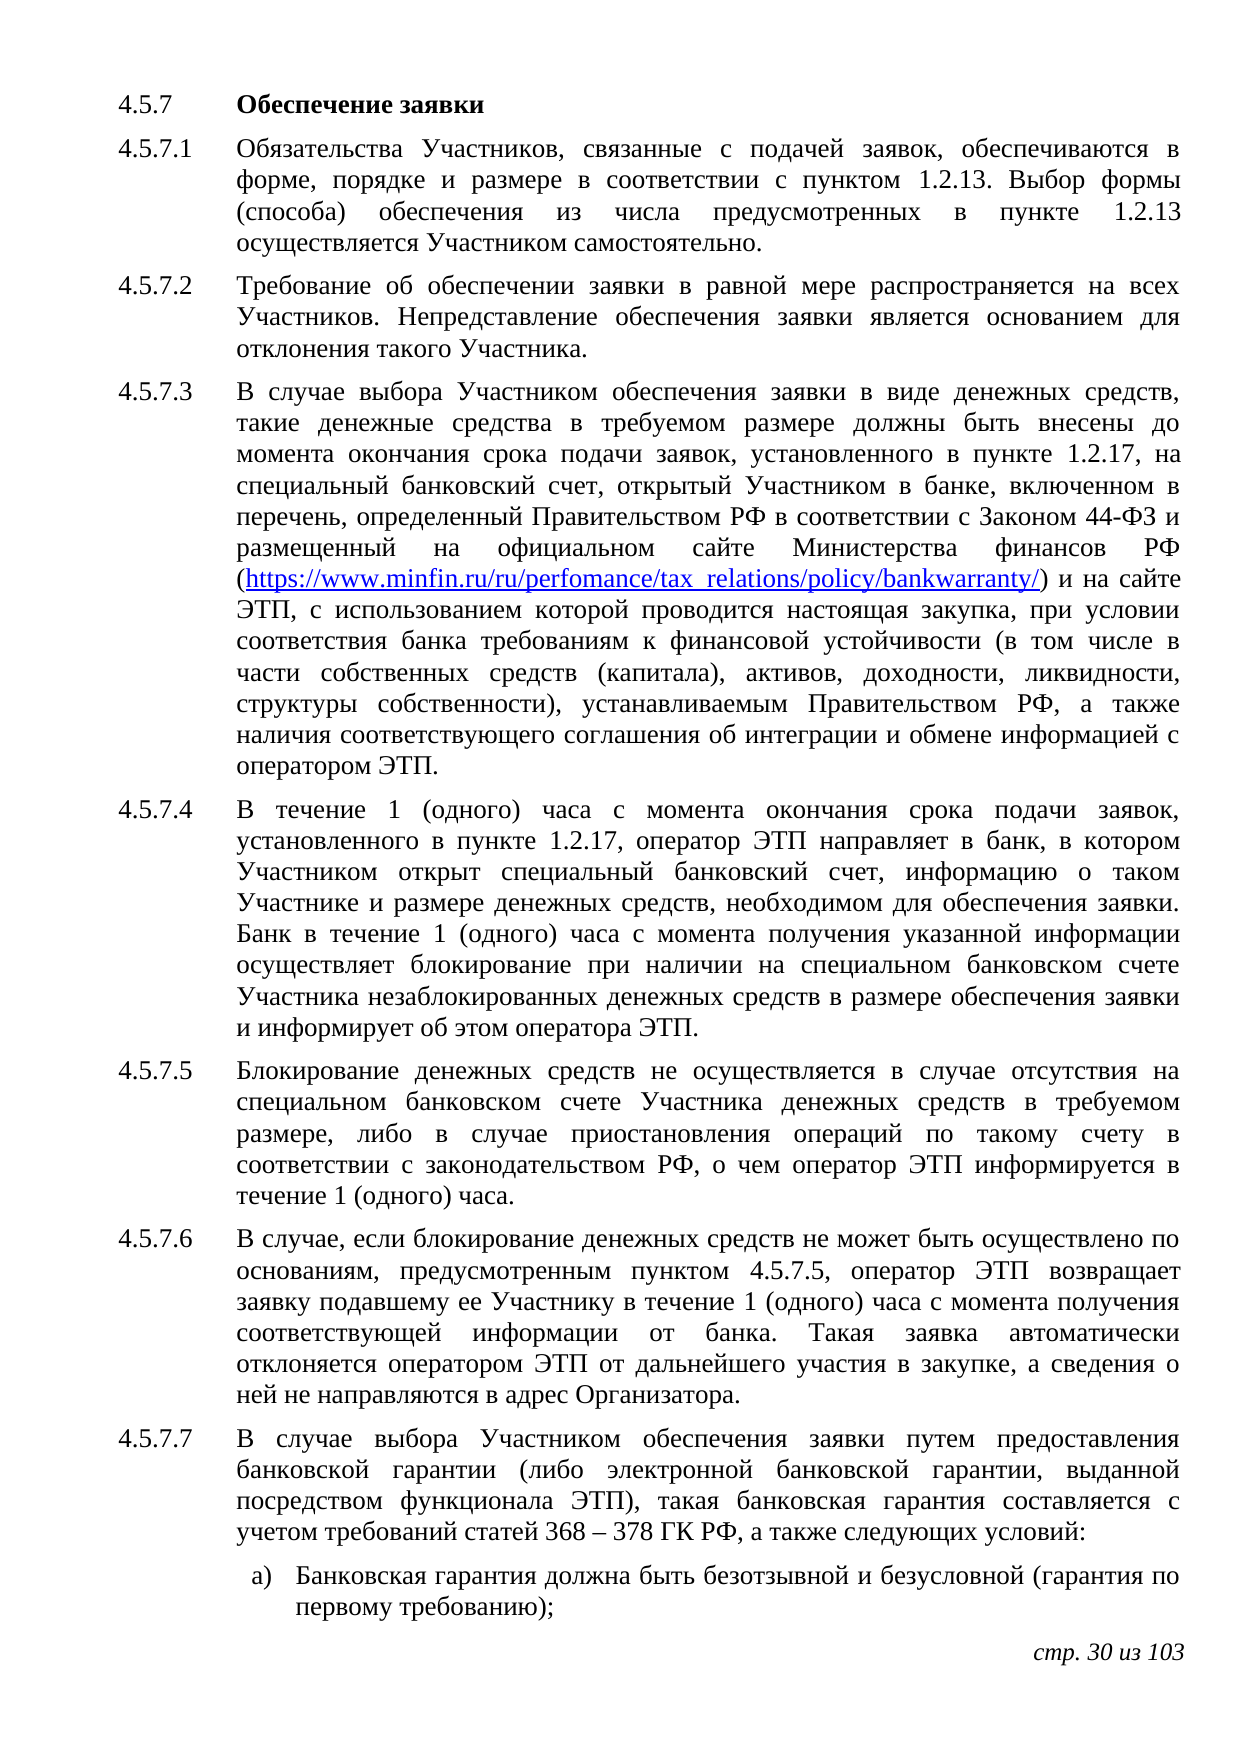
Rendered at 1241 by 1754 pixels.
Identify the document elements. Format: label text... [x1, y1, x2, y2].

text Обязательства Участников, связанные с подачей заявок, обеспечиваются в форме, порядке и размере в соответствии с пунктом 1.2.13. Выбор формы (способа) обеспечения из числа предусмотренных в пункте 1.2.13 осуществляется Участником самостоятельно. [118, 132, 1181, 257]
text Банковская гарантия должна быть безотзывной и безусловной (гарантия по первому требованию); [251, 1559, 1181, 1621]
text Требование об обеспечении заявки в равной мере распространяется на всех Участников. Непредставление обеспечения заявки является основанием для отклонения такого Участника. [118, 269, 1181, 363]
text В случае выбора Участником обеспечения заявки в виде денежных средств, такие денежные средства в требуемом размере должны быть внесены до момента окончания срока подачи заявок, установленного в пункте 1.2.17, на специальный банковский счет, открытый Участником в банке, включенном в перечень, определенный Правительством РФ в соответствии с Законом 44-ФЗ и размещенный на официальном сайте Министерства финансов РФ (https://www.minfin.ru/ru/perfomance/tax_relations/policy/bankwarranty/) и на сайте ЭТП, с использованием которой проводится настоящая закупка, при условии соответствия банка требованиям к финансовой устойчивости (в том числе в части собственных средств (капитала), активов, доходности, ликвидности, структуры собственности), устанавливаемым Правительством РФ, а также наличия соответствующего соглашения об интеграции и обмене информацией с оператором ЭТП. [118, 375, 1181, 780]
text В случае выбора Участником обеспечения заявки путем предоставления банковской гарантии (либо электронной банковской гарантии, выданной посредством функционала ЭТП), такая банковская гарантия составляется с учетом требований статей 368 – 378 ГК РФ, а также следующих условий: [118, 1422, 1181, 1547]
text В течение 1 (одного) часа с момента окончания срока подачи заявок, установленного в пункте 1.2.17, оператор ЭТП направляет в банк, в котором Участником открыт специальный банковский счет, информацию о таком Участнике и размере денежных средств, необходимом для обеспечения заявки. Банк в течение 1 (одного) часа с момента получения указанной информации осуществляет блокирование при наличии на специальном банковском счете Участника незаблокированных денежных средств в размере обеспечения заявки и информирует об этом оператора ЭТП. [118, 793, 1181, 1042]
text Блокирование денежных средств не осуществляется в случае отсутствия на специальном банковском счете Участника денежных средств в требуемом размере, либо в случае приостановления операций по такому счету в соответствии с законодательством РФ, о чем оператор ЭТП информируется в течение 1 (одного) часа. [118, 1054, 1181, 1210]
text Обеспечение заявки [118, 89, 1181, 120]
text В случае, если блокирование денежных средств не может быть осуществлено по основаниям, предусмотренным пунктом 4.5.7.5, оператор ЭТП возвращает заявку подавшему ее Участнику в течение 1 (одного) часа с момента получения соответствующей информации от банка. Такая заявка автоматически отклоняется оператором ЭТП от дальнейшего участия в закупке, а сведения о ней не направляются в адрес Организатора. [118, 1223, 1181, 1409]
